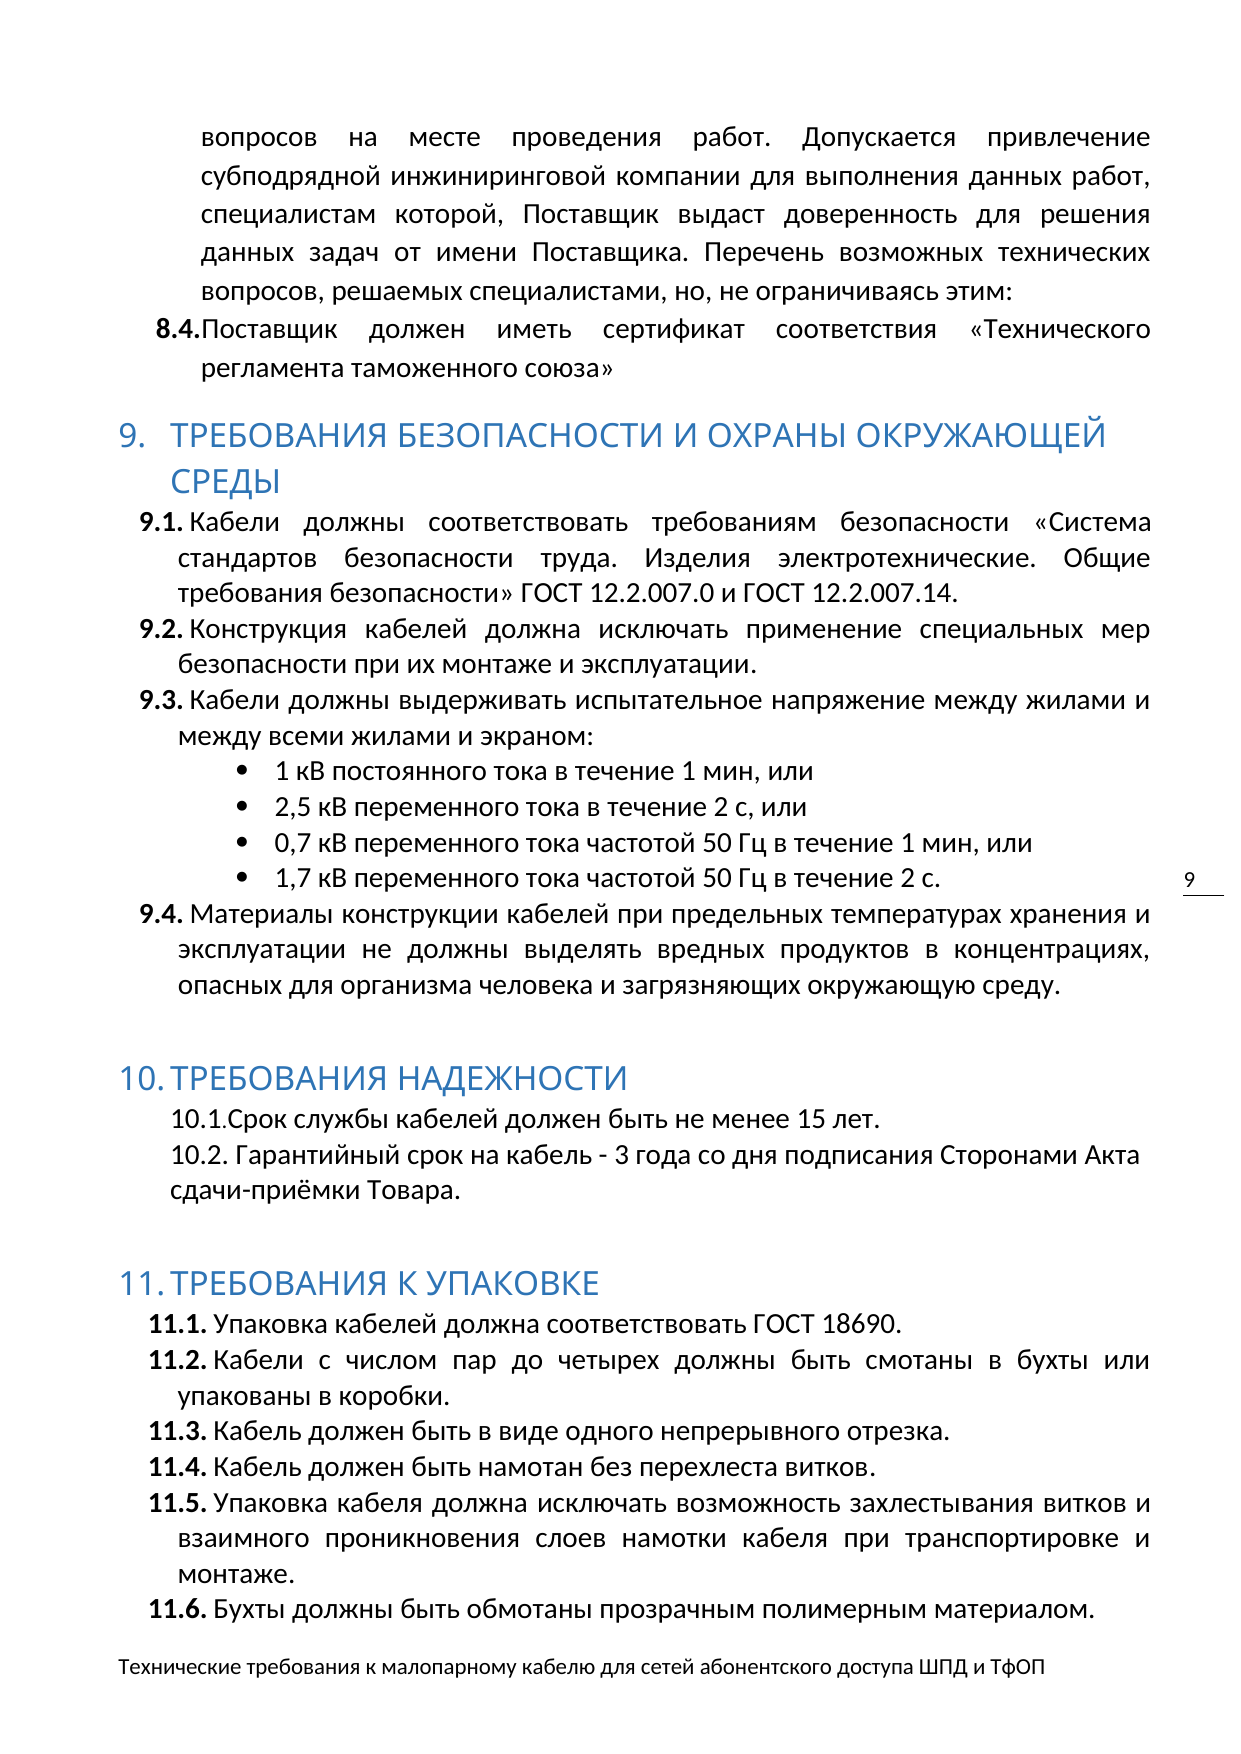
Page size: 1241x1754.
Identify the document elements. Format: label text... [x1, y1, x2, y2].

subtitle ТРЕБОВАНИЯ К УПАКОВКЕ [118, 1260, 1152, 1306]
list Кабели должны соответствовать требованиям безопасности «Система стандартов безопасности труда. Изделия электротехнические. Общие требования безопасности» ГОСТ 12.2.007.0 и ГОСТ 12.2.007.14. [139, 503, 1152, 610]
list Кабель должен быть намотан без перехлеста витков. [148, 1448, 1152, 1484]
subtitle ТРЕБОВАНИЯ БЕЗОПАСНОСТИ И ОХРАНЫ ОКРУЖАЮЩЕЙ СРЕДЫ [118, 412, 1152, 503]
list Кабель должен быть в виде одного непрерывного отрезка. [148, 1412, 1152, 1448]
list 10.1.Срок службы кабелей должен быть не менее 15 лет. [170, 1100, 1152, 1136]
list 2,5 кВ переменного тока в течение 2 с, или [237, 788, 1152, 824]
list 1,7 кВ переменного тока частотой 50 Гц в течение 2 с. [237, 859, 1152, 895]
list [156, 118, 1152, 307]
list 1 кВ постоянного тока в течение 1 мин, или [237, 752, 1152, 788]
list Конструкция кабелей должна исключать применение специальных мер безопасности при их монтаже и эксплуатации. [139, 610, 1152, 681]
list 10.2. Гарантийный срок на кабель - 3 года со дня подписания Сторонами Акта сдачи-приёмки Товара. [170, 1136, 1152, 1207]
list Упаковка кабелей должна соответствовать ГОСТ 18690. [148, 1306, 1152, 1341]
list Кабели должны выдерживать испытательное напряжение между жилами и между всеми жилами и экраном: [139, 681, 1152, 752]
list Кабели с числом пар до четырех должны быть смотаны в бухты или упакованы в коробки. [148, 1341, 1152, 1412]
list Материалы конструкции кабелей при предельных температурах хранения и эксплуатации не должны выделять вредных продуктов в концентрациях, опасных для организма человека и загрязняющих окружающую среду. [139, 895, 1152, 1002]
subtitle ТРЕБОВАНИЯ НАДЕЖНОСТИ [118, 1055, 1152, 1100]
list 0,7 кВ переменного тока частотой 50 Гц в течение 1 мин, или [237, 824, 1152, 859]
list Упаковка кабеля должна исключать возможность захлестывания витков и взаимного проникновения слоев намотки кабеля при транспортировке и монтаже. [148, 1484, 1152, 1591]
list Бухты должны быть обмотаны прозрачным полимерным материалом. [148, 1591, 1152, 1626]
list Поставщик должен иметь сертификат соответствия «Технического регламента таможенного союза» [156, 310, 1152, 384]
